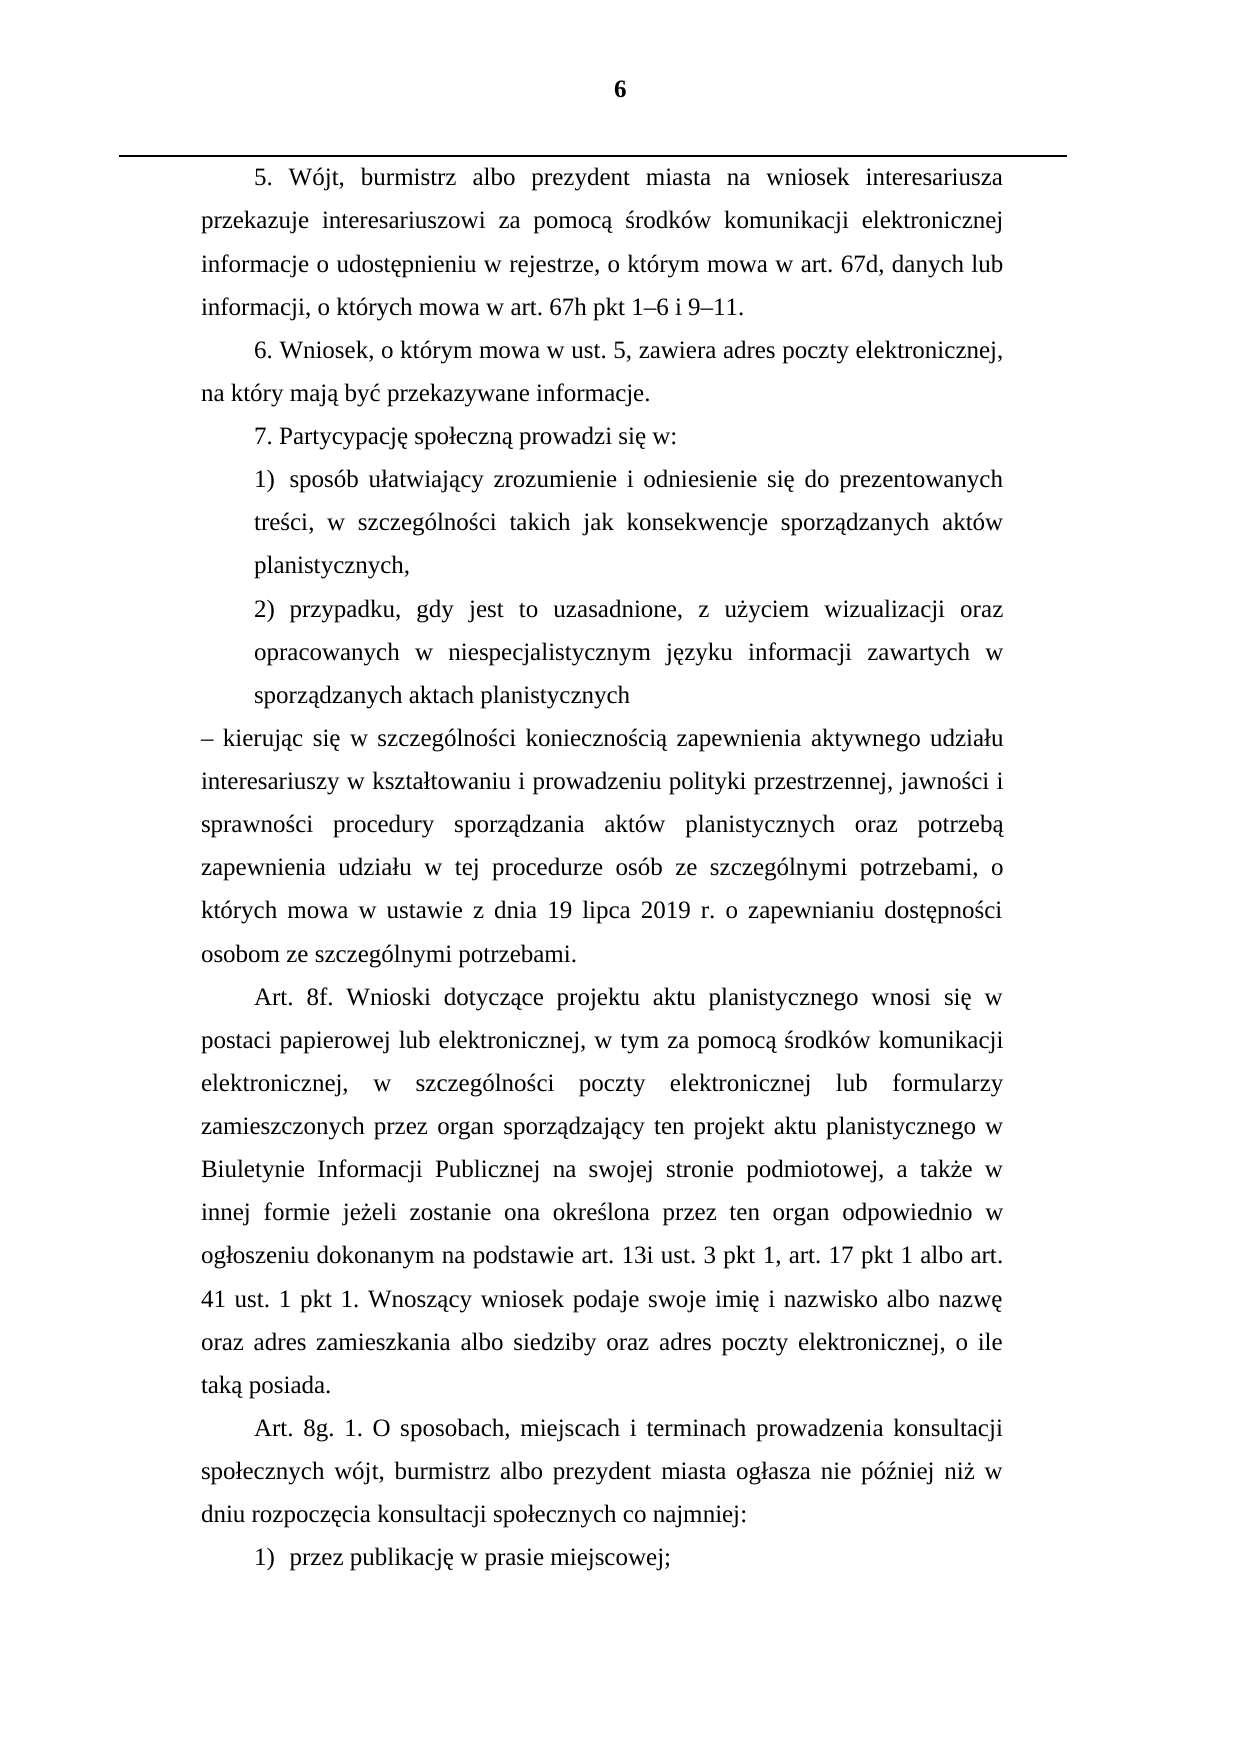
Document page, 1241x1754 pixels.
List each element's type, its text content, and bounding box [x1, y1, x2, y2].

text 5. Wójt, burmistrz albo prezydent miasta na wniosek interesariusza przekazuje interesariuszowi za pomocą środków komunikacji elektronicznej informacje o udostępnieniu w rejestrze, o którym mowa w art. 67d, danych lub informacji, o których mowa w art. 67h pkt 1–6 i 9–11. [201, 162, 1004, 321]
text Art. 8f. Wnioski dotyczące projektu aktu planistycznego wnosi się w postaci papierowej lub elektronicznej, w tym za pomocą środków komunikacji elektronicznej, w szczególności poczty elektronicznej lub formularzy zamieszczonych przez organ sporządzający ten projekt aktu planistycznego w Biuletynie Informacji Publicznej na swojej stronie podmiotowej, a także w innej formie jeżeli zostanie ona określona przez ten organ odpowiednio w ogłoszeniu dokonanym na podstawie art. 13i ust. 3 pkt 1, art. 17 pkt 1 albo art. 41 ust. 1 pkt 1. Wnoszący wniosek podaje swoje imię i nazwisko albo nazwę oraz adres zamieszkania albo siedziby oraz adres poczty elektronicznej, o ile taką posiada. [201, 982, 1004, 1399]
text Art. 8g. 1. O sposobach, miejscach i terminach prowadzenia konsultacji społecznych wójt, burmistrz albo prezydent miasta ogłasza nie później niż w dniu rozpoczęcia konsultacji społecznych co najmniej: [201, 1413, 1004, 1528]
text 2) przypadku, gdy jest to uzasadnione, z użyciem wizualizacji oraz opracowanych w niespecjalistycznym języku informacji zawartych w sporządzanych aktach planistycznych [254, 594, 1004, 709]
text 7. Partycypację społeczną prowadzi się w: [201, 421, 1004, 450]
text 1) przez publikację w prasie miejscowej; [254, 1542, 1004, 1571]
text – kierując się w szczególności koniecznością zapewnienia aktywnego udziału interesariuszy w kształtowaniu i prowadzeniu polityki przestrzennej, jawności i sprawności procedury sporządzania aktów planistycznych oraz potrzebą zapewnienia udziału w tej procedurze osób ze szczególnymi potrzebami, o których mowa w ustawie z dnia 19 lipca 2019 r. o zapewnianiu dostępności osobom ze szczególnymi potrzebami. [201, 723, 1004, 967]
text 1) sposób ułatwiający zrozumienie i odniesienie się do prezentowanych treści, w szczególności takich jak konsekwencje sporządzanych aktów planistycznych, [254, 464, 1004, 579]
text 6. Wniosek, o którym mowa w ust. 5, zawiera adres poczty elektronicznej, na który mają być przekazywane informacje. [201, 335, 1004, 407]
